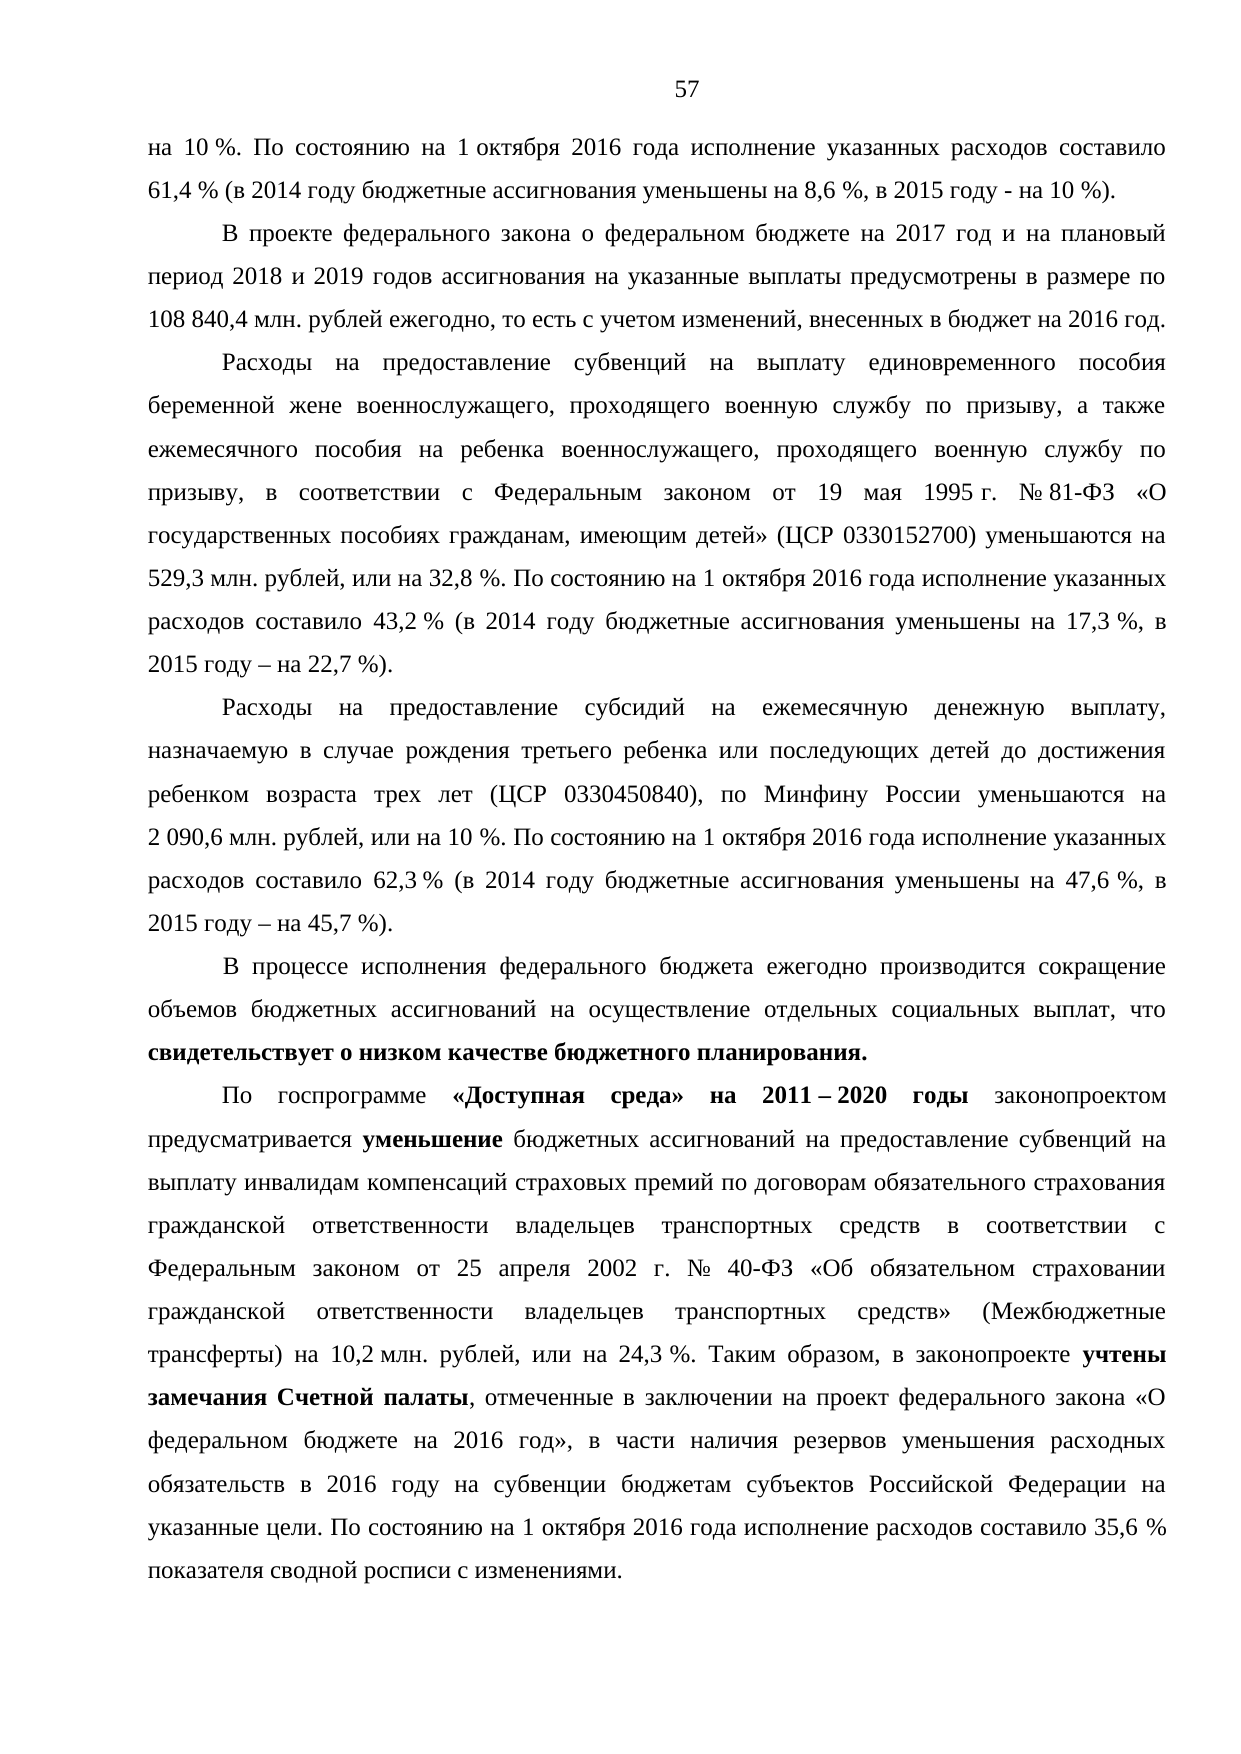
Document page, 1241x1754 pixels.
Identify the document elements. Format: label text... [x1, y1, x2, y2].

text По госпрограмме «Доступная среда» на 2011 – 2020 годы законопроектом предусматривается уменьшение бюджетных ассигнований на предоставление субвенций на выплату инвалидам компенсаций страховых премий по договорам обязательного страхования гражданской ответственности владельцев транспортных средств в соответствии с Федеральным законом от 25 апреля 2002 г. № 40-ФЗ «Об обязательном страховании гражданской ответственности владельцев транспортных средств» (Межбюджетные трансферты) на 10,2 млн. рублей, или на 24,3 %. Таким образом, в законопроекте учтены замечания Счетной палаты, отмеченные в заключении на проект федерального закона «О федеральном бюджете на 2016 год», в части наличия резервов уменьшения расходных обязательств в 2016 году на субвенции бюджетам субъектов Российской Федерации на указанные цели. По состоянию на 1 октября 2016 года исполнение расходов составило 35,6 % показателя сводной росписи с изменениями. [148, 1081, 1167, 1584]
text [148, 132, 1167, 204]
text В процессе исполнения федерального бюджета ежегодно производится сокращение объемов бюджетных ассигнований на осуществление отдельных социальных выплат, что свидетельствует о низком качестве бюджетного планирования. [148, 951, 1167, 1066]
text Расходы на предоставление субвенций на выплату единовременного пособия беременной жене военнослужащего, проходящего военную службу по призыву, а также ежемесячного пособия на ребенка военнослужащего, проходящего военную службу по призыву, в соответствии с Федеральным законом от 19 мая 1995 г. № 81-ФЗ «О государственных пособиях гражданам, имеющим детей» (ЦСР 0330152700) уменьшаются на 529,3 млн. рублей, или на 32,8 %. По состоянию на 1 октября 2016 года исполнение указанных расходов составило 43,2 % (в 2014 году бюджетные ассигнования уменьшены на 17,3 %, в 2015 году – на 22,7 %). [148, 347, 1167, 678]
text В проекте федерального закона о федеральном бюджете на 2017 год и на плановый период 2018 и 2019 годов ассигнования на указанные выплаты предусмотрены в размере по 108 840,4 млн. рублей ежегодно, то есть с учетом изменений, внесенных в бюджет на 2016 год. [148, 218, 1167, 333]
text Расходы на предоставление субсидий на ежемесячную денежную выплату, назначаемую в случае рождения третьего ребенка или последующих детей до достижения ребенком возраста трех лет (ЦСР 0330450840), по Минфину России уменьшаются на 2 090,6 млн. рублей, или на 10 %. По состоянию на 1 октября 2016 года исполнение указанных расходов составило 62,3 % (в 2014 году бюджетные ассигнования уменьшены на 47,6 %, в 2015 году – на 45,7 %). [148, 692, 1167, 937]
